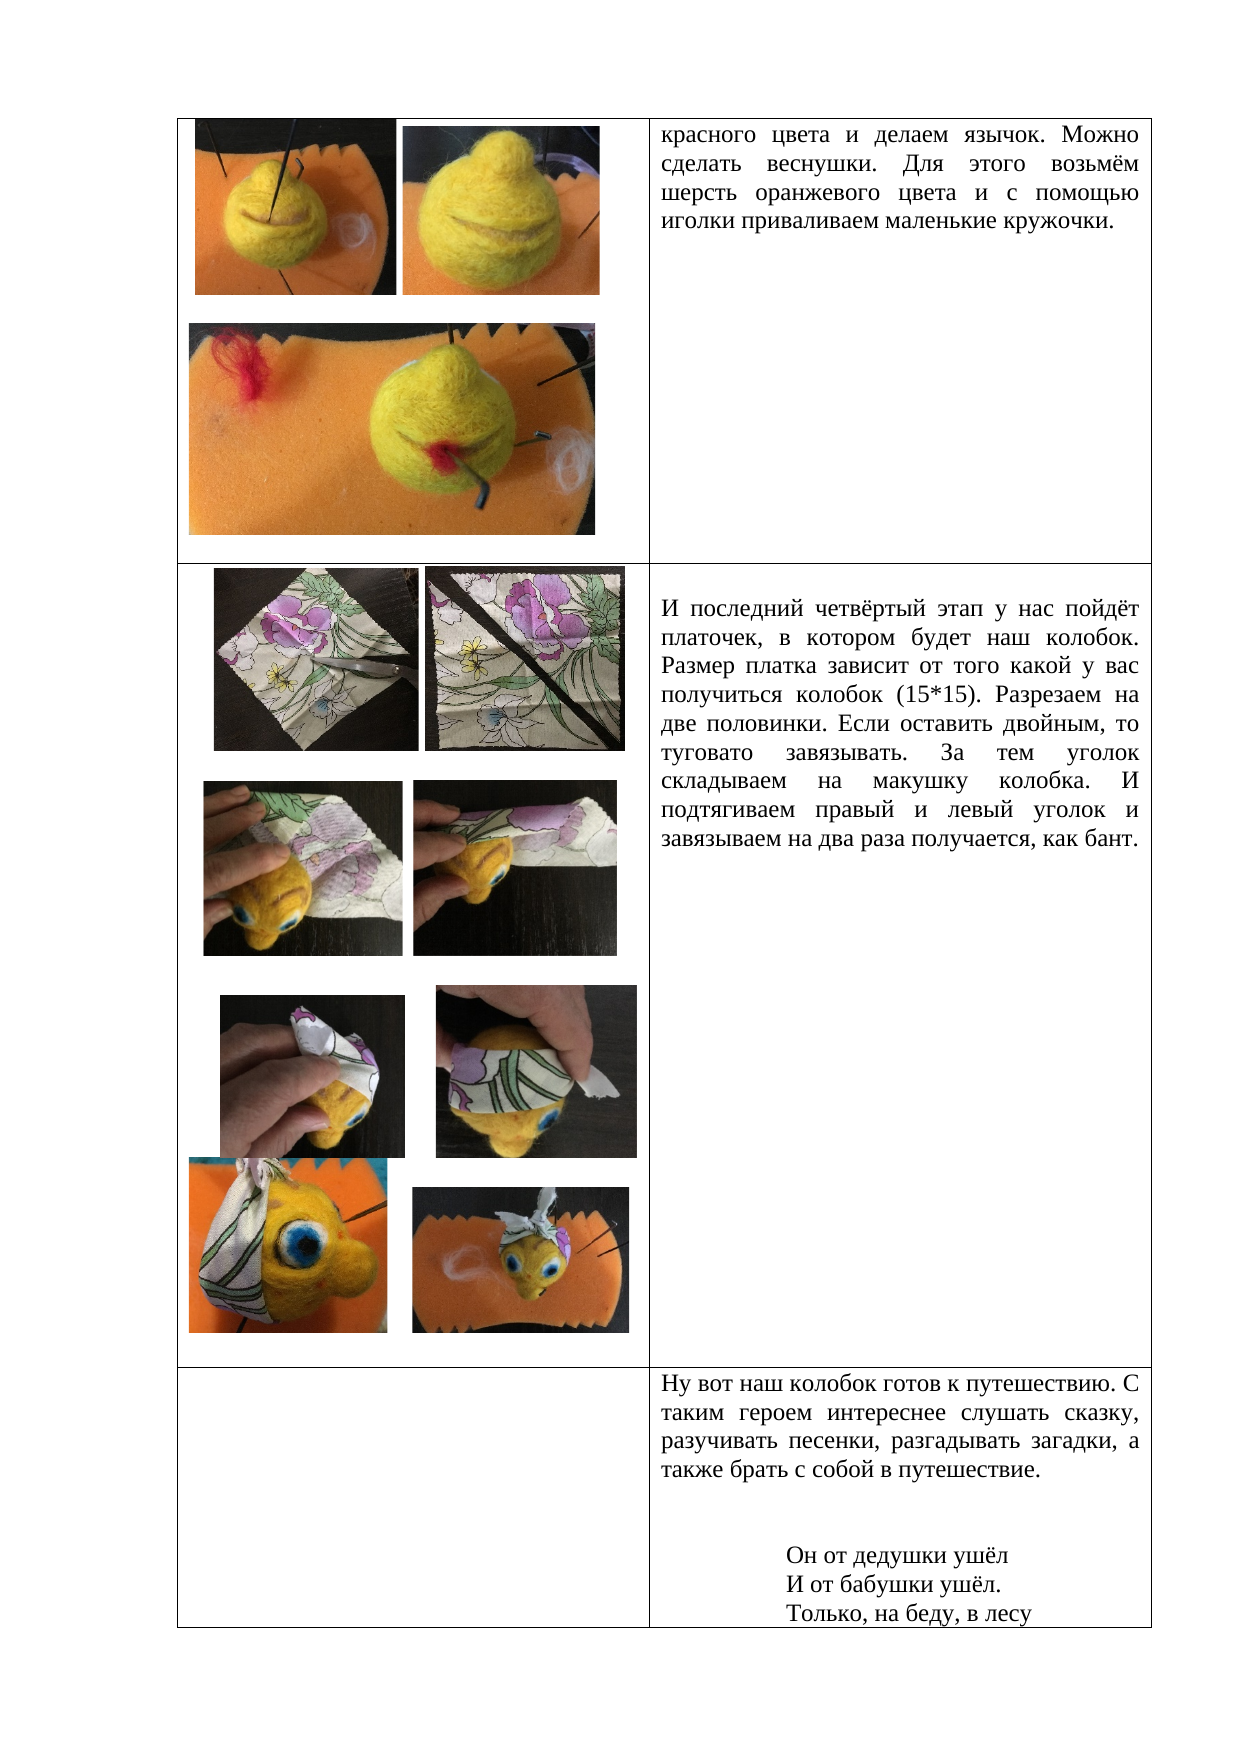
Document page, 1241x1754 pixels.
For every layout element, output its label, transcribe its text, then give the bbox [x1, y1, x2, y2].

picture [435, 985, 637, 1158]
picture [188, 995, 405, 1333]
table_cell [178, 564, 649, 1367]
picture [188, 323, 596, 535]
picture [195, 119, 397, 295]
picture [415, 780, 617, 956]
table_cell [178, 1368, 649, 1627]
picture [412, 1187, 630, 1333]
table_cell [650, 119, 1151, 563]
table_cell [178, 119, 649, 563]
picture [425, 566, 625, 751]
picture [204, 781, 403, 956]
picture [402, 126, 600, 295]
table_cell И последний четвёртый этап у нас пойдёт платочек, в котором будет наш колобок. Размер платка зависит от того какой у вас получиться колобок (15*15). Разрезаем на две половинки. Если оставить двойным, то туговато завязывать. За тем уголок складываем на макушку колобка. И подтягиваем правый и левый уголок и завязываем на два раза получается, как бант. [650, 564, 1151, 1367]
picture [213, 568, 419, 751]
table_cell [650, 1368, 1151, 1627]
